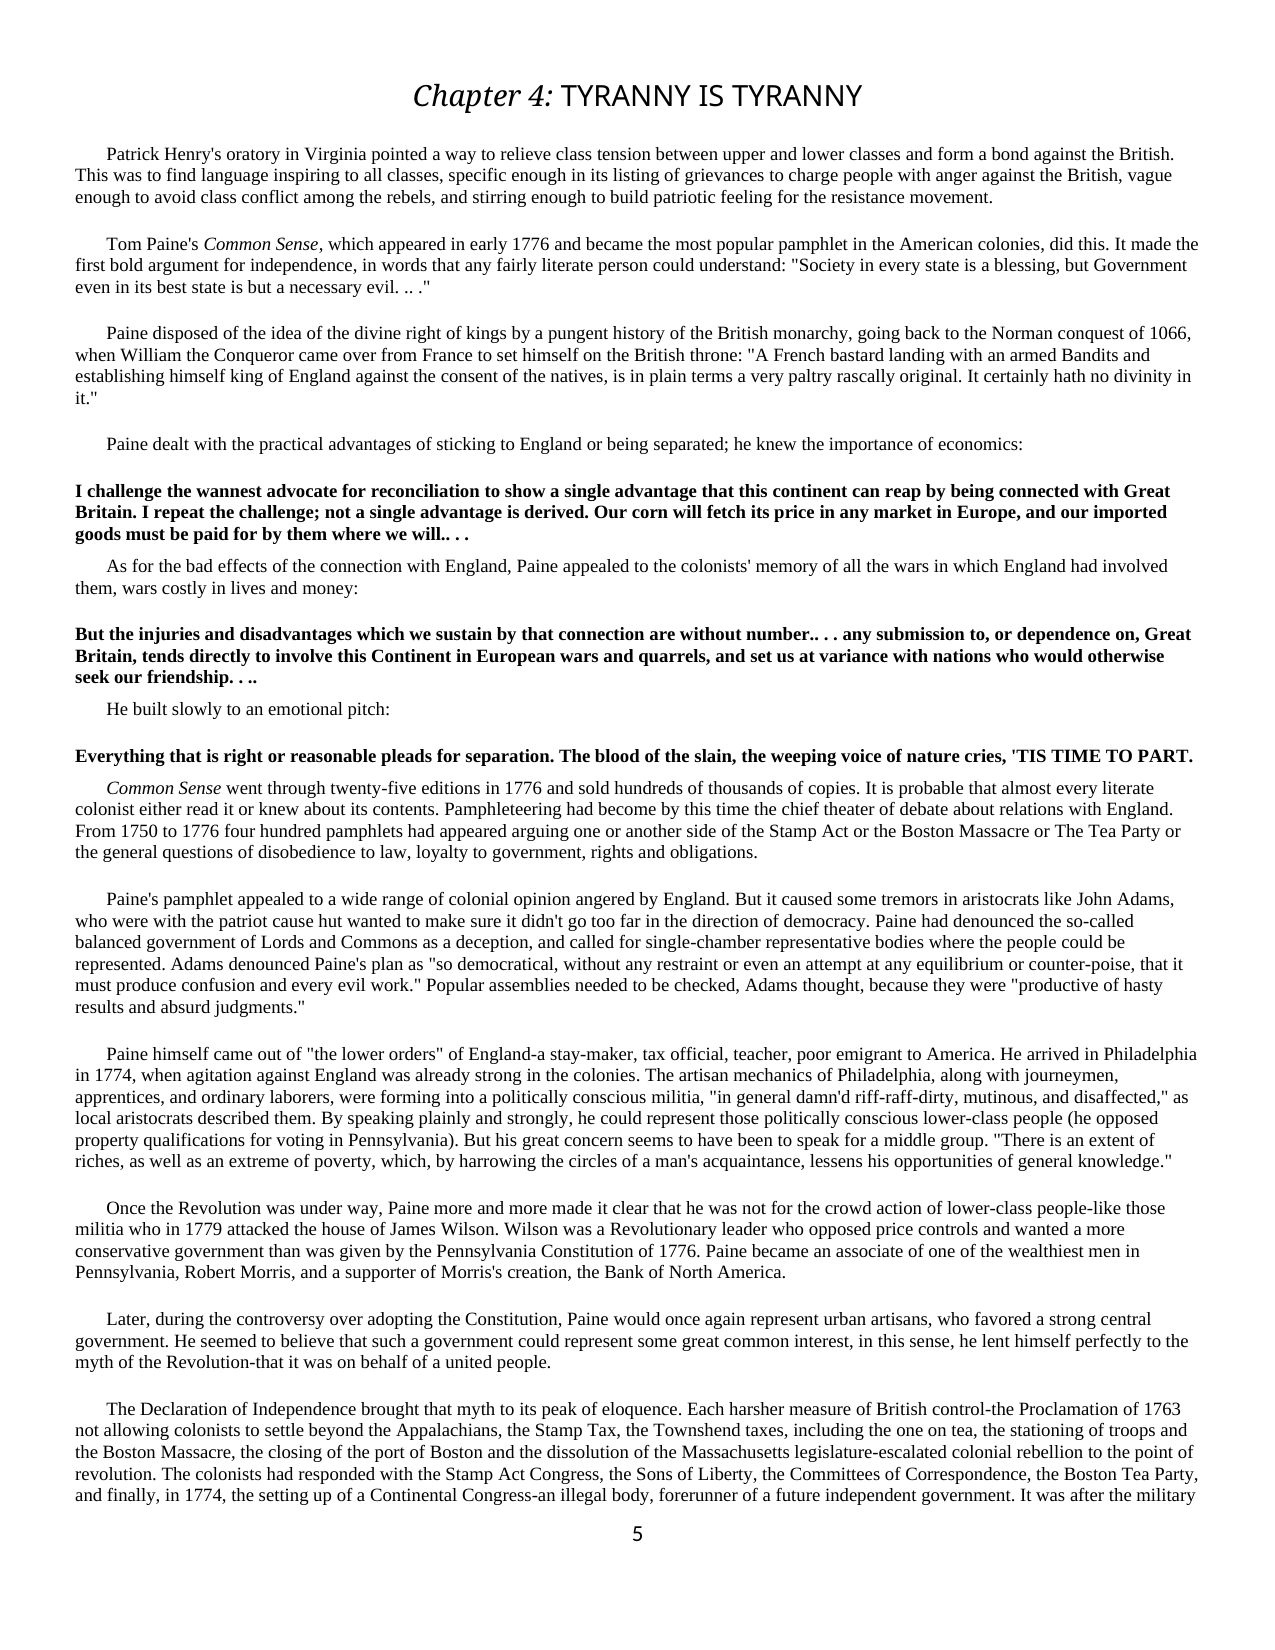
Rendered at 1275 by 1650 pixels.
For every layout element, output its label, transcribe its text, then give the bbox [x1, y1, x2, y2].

text Tom Paine's Common Sense, which appeared in early 1776 and became the most popular pamphlet in the American colonies, did this. It made the first bold argument for independence, in words that any fairly literate person could understand: "Society in every state is a blessing, but Government even in its best state is but a necessary evil. .. ." [75, 232, 1200, 297]
text Everything that is right or reasonable pleads for separation. The blood of the slain, the weeping voice of nature cries, 'TIS TIME TO PART. [75, 745, 1200, 766]
text Paine himself came out of "the lower orders" of England-a stay-maker, tax official, teacher, poor emigrant to America. He arrived in Philadelphia in 1774, when agitation against England was already strong in the colonies. The artisan mechanics of Philadelphia, along with journeymen, apprentices, and ordinary laborers, were forming into a politically conscious militia, "in general damn'd riff-raff-dirty, mutinous, and disaffected," as local aristocrats described them. By speaking plainly and strongly, he could represent those politically conscious lower-class people (he opposed property qualifications for voting in Pennsylvania). But his great concern seems to have been to speak for a middle group. "There is an extent of riches, as well as an extreme of poverty, which, by harrowing the circles of a man's acquaintance, lessens his opportunities of general knowledge." [75, 1042, 1200, 1172]
text Once the Revolution was under way, Paine more and more made it clear that he was not for the crowd action of lower-class people-like those militia who in 1779 attacked the house of James Wilson. Wilson was a Revolutionary leader who opposed price controls and wanted a more conservative government than was given by the Pennsylvania Constitution of 1776. Paine became an associate of one of the wealthiest men in Pennsylvania, Robert Morris, and a supporter of Morris's creation, the Bank of North America. [75, 1197, 1200, 1283]
text Common Sense went through twenty-five editions in 1776 and sold hundreds of thousands of copies. It is probable that almost every literate colonist either read it or knew about its contents. Pamphleteering had become by this time the chief theater of debate about relations with England. From 1750 to 1776 four hundred pamphlets had appeared arguing one or another side of the Stamp Act or the Boston Massacre or The Tea Party or the general questions of disobedience to law, loyalty to government, rights and obligations. [75, 777, 1200, 863]
text I challenge the wannest advocate for reconciliation to show a single advantage that this continent can reap by being connected with Great Britain. I repeat the challenge; not a single advantage is derived. Our corn will fetch its price in any market in Europe, and our imported goods must be paid for by them where we will.. . . [75, 480, 1200, 544]
text Patrick Henry's oratory in Virginia pointed a way to relieve class tension between upper and lower classes and form a bond against the British. This was to find language inspiring to all classes, specific enough in its listing of grievances to charge people with anger against the British, vague enough to avoid class conflict among the rebels, and stirring enough to build patriotic feeling for the resistance movement. [75, 143, 1200, 207]
text Paine's pamphlet appealed to a wide range of colonial opinion angered by England. But it caused some tremors in aristocrats like John Adams, who were with the patriot cause hut wanted to make sure it didn't go too far in the direction of democracy. Paine had denounced the so-called balanced government of Lords and Commons as a deception, and called for single-chamber representative bodies where the people could be represented. Adams denounced Paine's plan as "so democratical, without any restraint or even an attempt at any equilibrium or counter-poise, that it must produce confusion and every evil work." Popular assemblies needed to be checked, Adams thought, because they were "productive of hasty results and absurd judgments." [75, 888, 1200, 1017]
text But the injuries and disadvantages which we sustain by that connection are without number.. . . any submission to, or dependence on, Great Britain, tends directly to involve this Continent in European wars and quarrels, and set us at variance with nations who would otherwise seek our friendship. . .. [75, 623, 1200, 688]
text Paine disposed of the idea of the divine right of kings by a pungent history of the British monarchy, going back to the Norman conquest of 1066, when William the Conqueror came over from France to set himself on the British throne: "A French bastard landing with an armed Bandits and establishing himself king of England against the consent of the natives, is in plain terms a very paltry rascally original. It certainly hath no divinity in it." [75, 322, 1200, 408]
text Later, during the controversy over adopting the Constitution, Paine would once again represent urban artisans, who favored a strong central government. He seemed to believe that such a government could represent some great common interest, in this sense, he lent himself perfectly to the myth of the Revolution-that it was on behalf of a united people. [75, 1308, 1200, 1373]
text He built slowly to an emotional pitch: [75, 698, 1200, 720]
text As for the bad effects of the connection with England, Paine appealed to the colonists' memory of all the wars in which England had involved them, wars costly in lives and money: [75, 555, 1200, 598]
text Paine dealt with the practical advantages of sticking to England or being separated; he knew the importance of economics: [75, 433, 1200, 455]
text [75, 1398, 1200, 1506]
